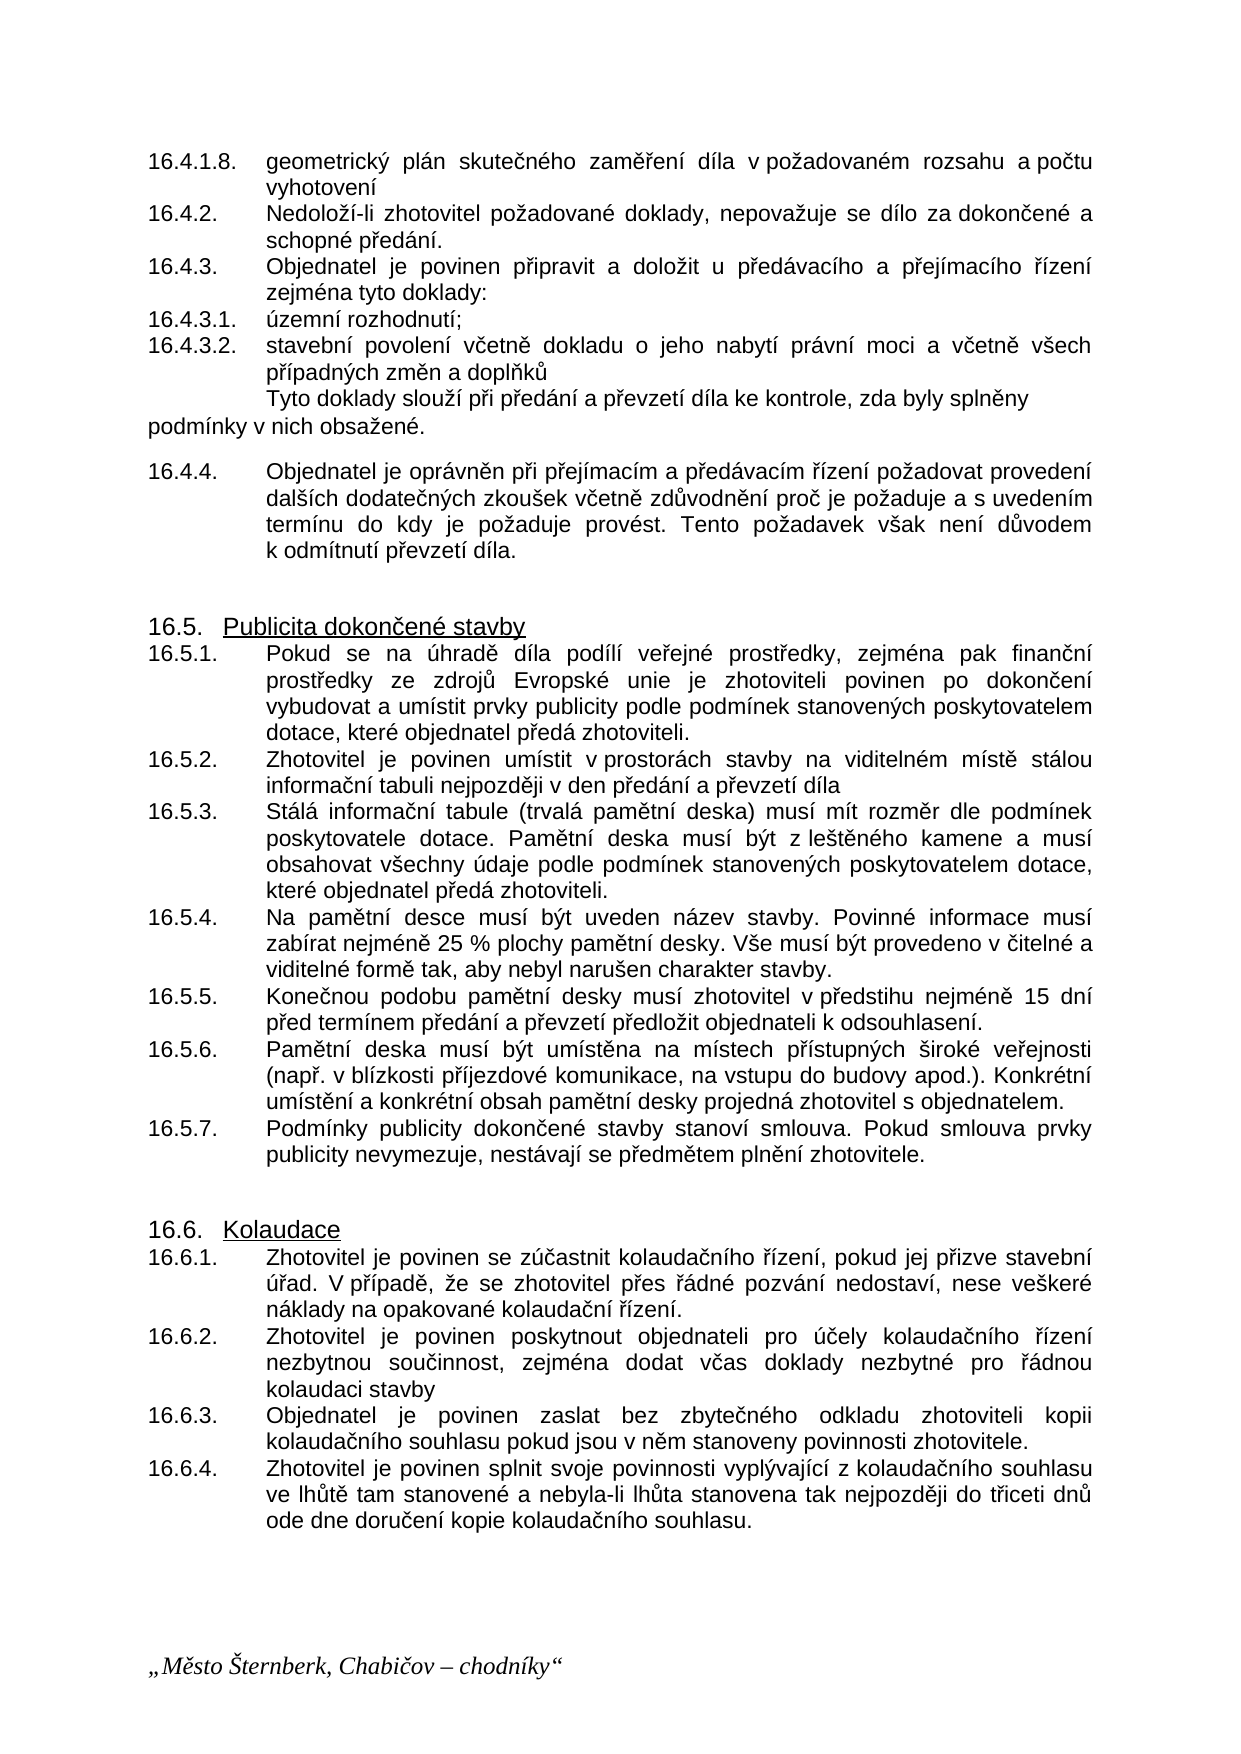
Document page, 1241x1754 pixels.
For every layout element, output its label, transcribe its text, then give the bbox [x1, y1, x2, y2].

list Na pamětní desce musí být uveden název stavby. Povinné informace musí zabírat nejméně 25 % plochy pamětní desky. Vše musí být provedeno v čitelné a viditelné formě tak, aby nebyl narušen charakter stavby. [148, 904, 1093, 983]
list Objednatel je povinen připravit a doložit u předávacího a přejímacího řízení zejména tyto doklady: [148, 253, 1093, 306]
text Tyto doklady slouží při předání a převzetí díla ke kontrole, zda byly splněny podmínky v nich obsažené. [148, 385, 1093, 439]
list Zhotovitel je povinen splnit svoje povinnosti vyplývající z kolaudačního souhlasu ve lhůtě tam stanovené a nebyla-li lhůta stanovena tak nejpozději do třiceti dnů ode dne doručení kopie kolaudačního souhlasu. [148, 1454, 1093, 1534]
list Zhotovitel je povinen umístit v prostorách stavby na viditelném místě stálou informační tabuli nejpozději v den předání a převzetí díla [148, 746, 1093, 798]
list Pamětní deska musí být umístěna na místech přístupných široké veřejnosti (např. v blízkosti příjezdové komunikace, na vstupu do budovy apod.). Konkrétní umístění a konkrétní obsah pamětní desky projedná zhotovitel s objednatelem. [148, 1036, 1093, 1114]
list Zhotovitel je povinen poskytnout objednateli pro účely kolaudačního řízení nezbytnou součinnost, zejména dodat včas doklady nezbytné pro řádnou kolaudaci stavby [148, 1323, 1093, 1402]
list Pokud se na úhradě díla podílí veřejné prostředky, zejména pak finanční prostředky ze zdrojů Evropské unie je zhotoviteli povinen po dokončení vybudovat a umístit prvky publicity podle podmínek stanovených poskytovatelem dotace, které objednatel předá zhotoviteli. [148, 640, 1093, 746]
list geometrický plán skutečného zaměření díla v požadovaném rozsahu a počtu vyhotovení [148, 148, 1093, 200]
list Publicita dokončené stavby [148, 611, 1093, 640]
list stavební povolení včetně dokladu o jeho nabytí právní moci a včetně všech případných změn a doplňků [148, 332, 1093, 385]
list Stálá informační tabule (trvalá pamětní deska) musí mít rozměr dle podmínek poskytovatele dotace. Pamětní deska musí být z leštěného kamene a musí obsahovat všechny údaje podle podmínek stanovených poskytovatelem dotace, které objednatel předá zhotoviteli. [148, 798, 1093, 904]
list Kolaudace [148, 1215, 1093, 1244]
list Objednatel je povinen zaslat bez zbytečného odkladu zhotoviteli kopii kolaudačního souhlasu pokud jsou v něm stanoveny povinnosti zhotovitele. [148, 1402, 1093, 1454]
list Zhotovitel je povinen se zúčastnit kolaudačního řízení, pokud jej přizve stavební úřad. V případě, že se zhotovitel přes řádné pozvání nedostaví, nese veškeré náklady na opakované kolaudační řízení. [148, 1244, 1093, 1323]
list Podmínky publicity dokončené stavby stanoví smlouva. Pokud smlouva prvky publicity nevymezuje, nestávají se předmětem plnění zhotovitele. [148, 1114, 1093, 1167]
list Konečnou podobu pamětní desky musí zhotovitel v předstihu nejméně 15 dní před termínem předání a převzetí předložit objednateli k odsouhlasení. [148, 983, 1093, 1036]
list územní rozhodnutí; [148, 306, 1093, 332]
list Objednatel je oprávněn při přejímacím a předávacím řízení požadovat provedení dalších dodatečných zkoušek včetně zdůvodnění proč je požaduje a s uvedením termínu do kdy je požaduje provést. Tento požadavek však není důvodem k odmítnutí převzetí díla. [148, 458, 1093, 564]
list Nedoloží-li zhotovitel požadované doklady, nepovažuje se dílo za dokončené a schopné předání. [148, 200, 1093, 253]
